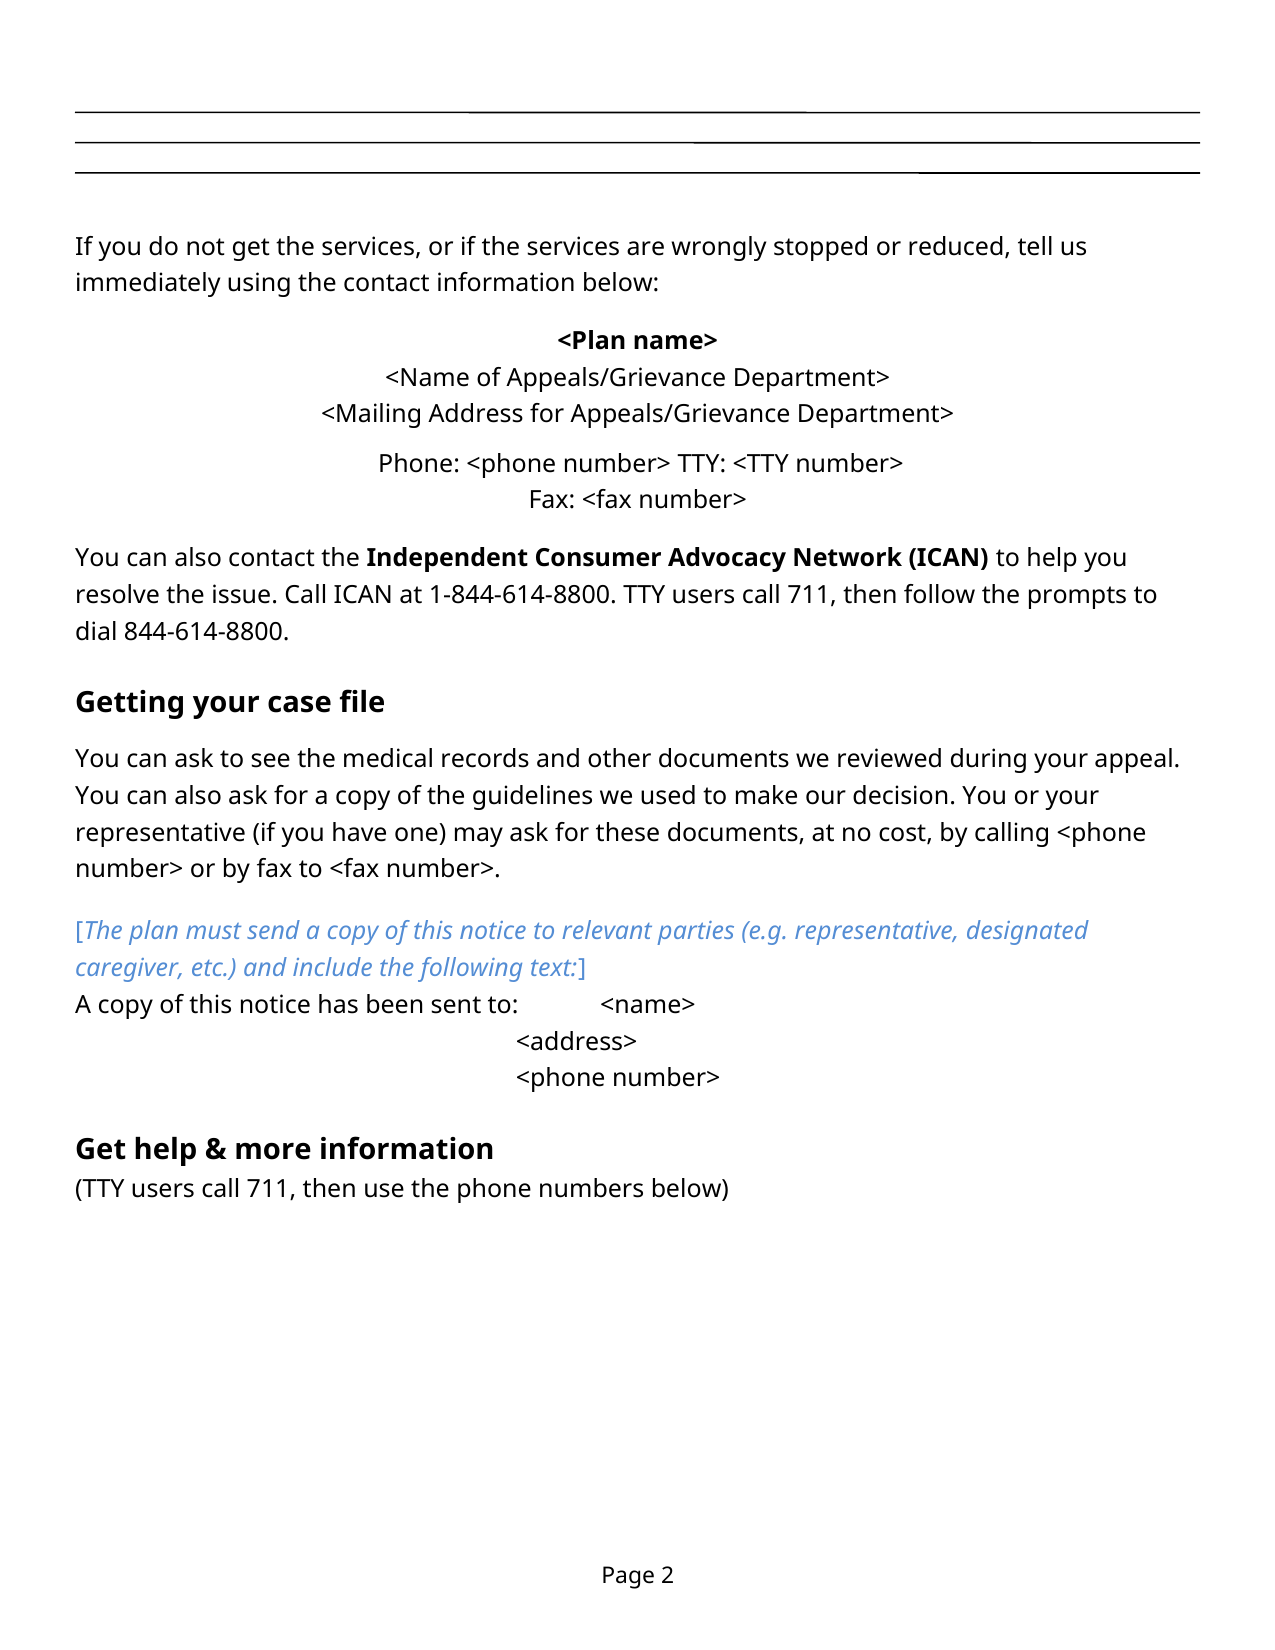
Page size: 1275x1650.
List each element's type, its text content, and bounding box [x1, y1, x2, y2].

text <Name of Appeals/Grievance Department> [75, 359, 1200, 393]
text Get help & more information [75, 1128, 1200, 1168]
text Phone: <phone number> TTY: <TTY number> [75, 445, 1200, 479]
text [The plan must send a copy of this notice to relevant parties (e.g. representative, designated caregiver, etc.) and include the following text:] [75, 913, 1200, 984]
text Getting your case file [75, 681, 1200, 721]
text <phone number> [75, 1060, 1200, 1094]
text Fax: <fax number> [75, 482, 1200, 516]
text <Mailing Address for Appeals/Grievance Department> [75, 396, 1200, 430]
text <Plan name> [75, 322, 1200, 357]
text If you do not get the services, or if the services are wrongly stopped or reduced, tell us immediately using the contact information below: [75, 228, 1200, 299]
text (TTY users call 711, then use the phone numbers below) [75, 1171, 1200, 1205]
text You can ask to see the medical records and other documents we reviewed during your appeal. You can also ask for a copy of the guidelines we used to make our decision. You or your representative (if you have one) may ask for these documents, at no cost, by calling <phone number> or by fax to <fax number>. [75, 741, 1200, 885]
text <address> [75, 1023, 1200, 1057]
text You can also contact the Independent Consumer Advocacy Network (ICAN) to help you resolve the issue. Call ICAN at 1-844-614-8800. TTY users call 711, then follow the prompts to dial 844-614-8800. [75, 540, 1200, 647]
text A copy of this notice has been sent to: <name> [75, 986, 1200, 1020]
